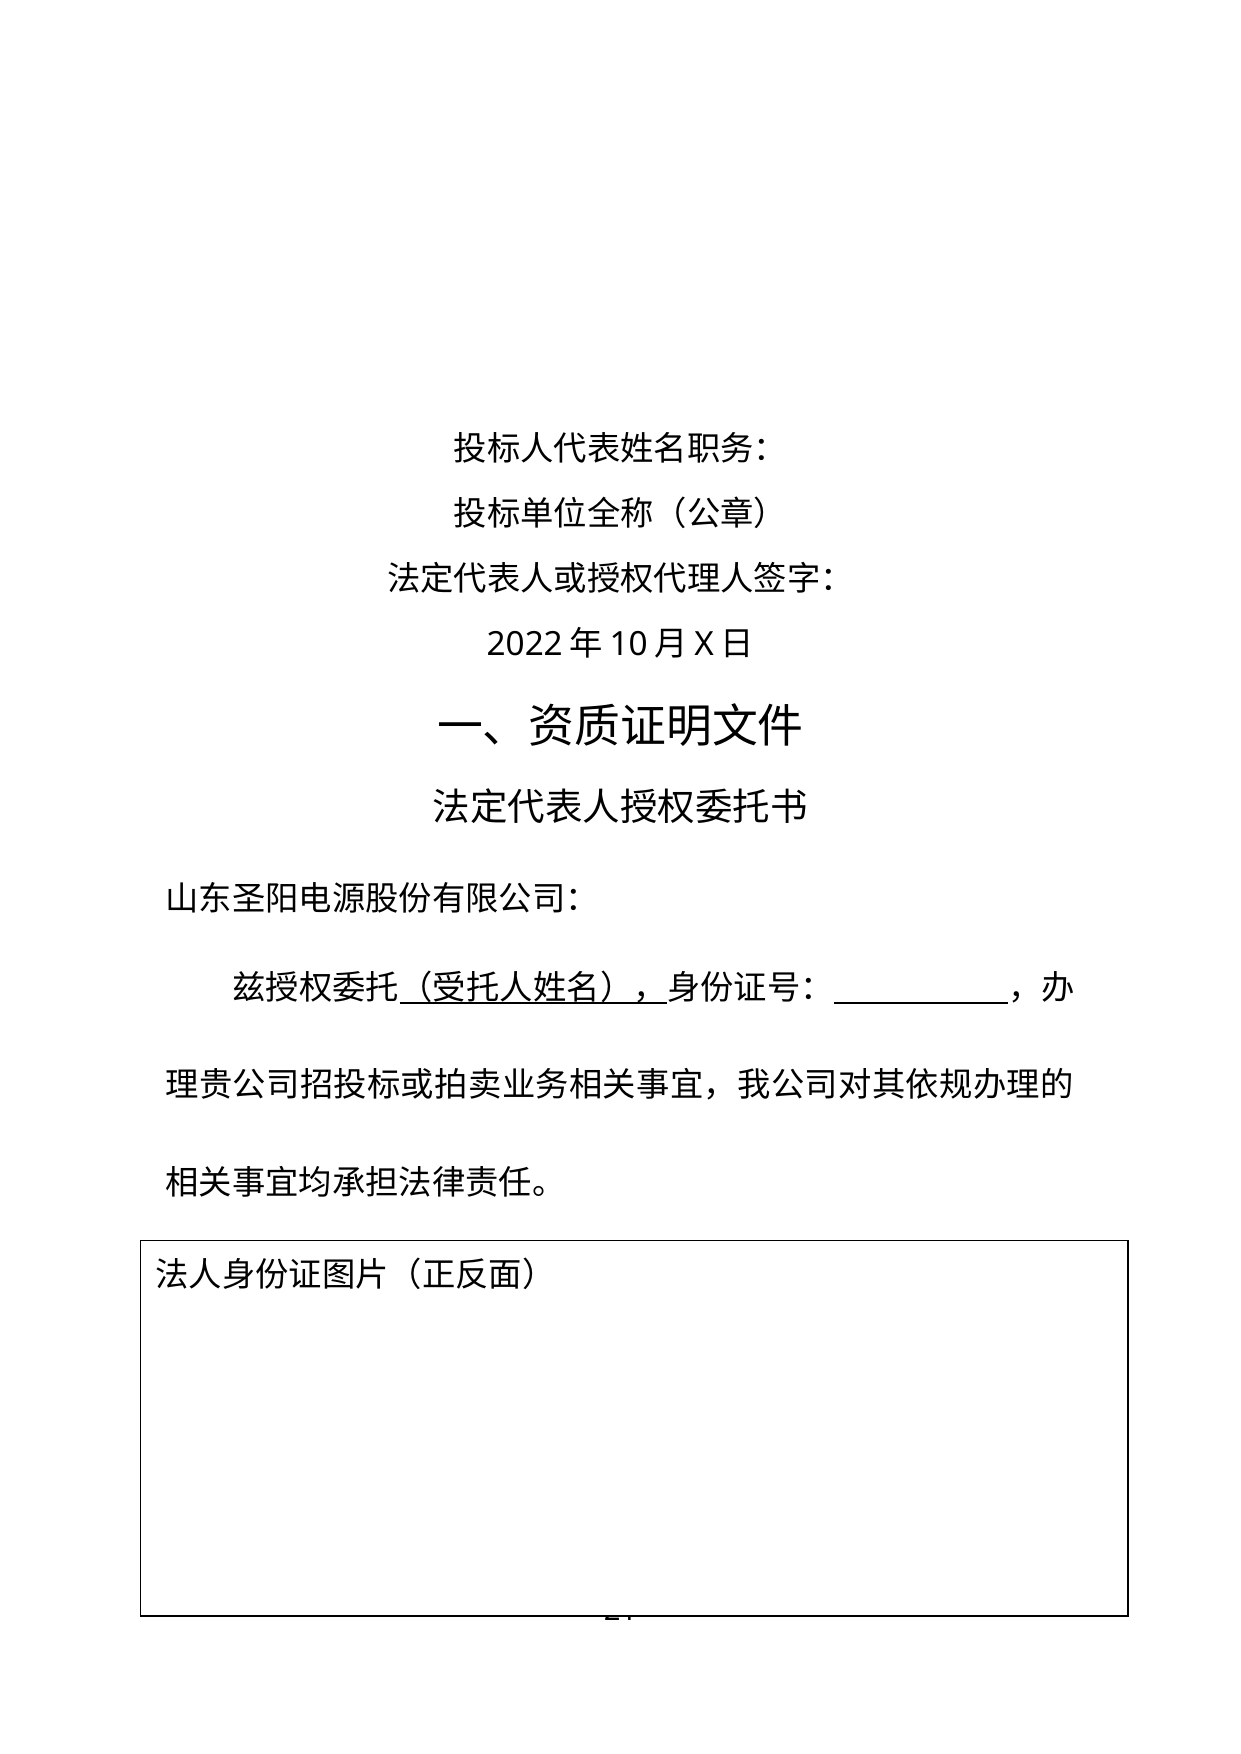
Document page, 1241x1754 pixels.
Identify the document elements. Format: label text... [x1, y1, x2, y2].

text 2022年10月X日 [165, 608, 1075, 673]
text 投标人代表姓名职务： [165, 413, 1075, 478]
text 山东圣阳电源股份有限公司： [165, 863, 1075, 928]
text 投标单位全称（公章） [165, 478, 1075, 543]
text 法定代表人授权委托书 [165, 771, 1075, 836]
text 法定代表人或授权代理人签字： [165, 543, 1075, 608]
text 一、资质证明文件 [165, 673, 1075, 771]
text 兹授权委托（受托人姓名），身份证号： ，办理贵公司招投标或拍卖业务相关事宜，我公司对其依规办理的相关事宜均承担法律责任。 [165, 952, 1075, 1212]
